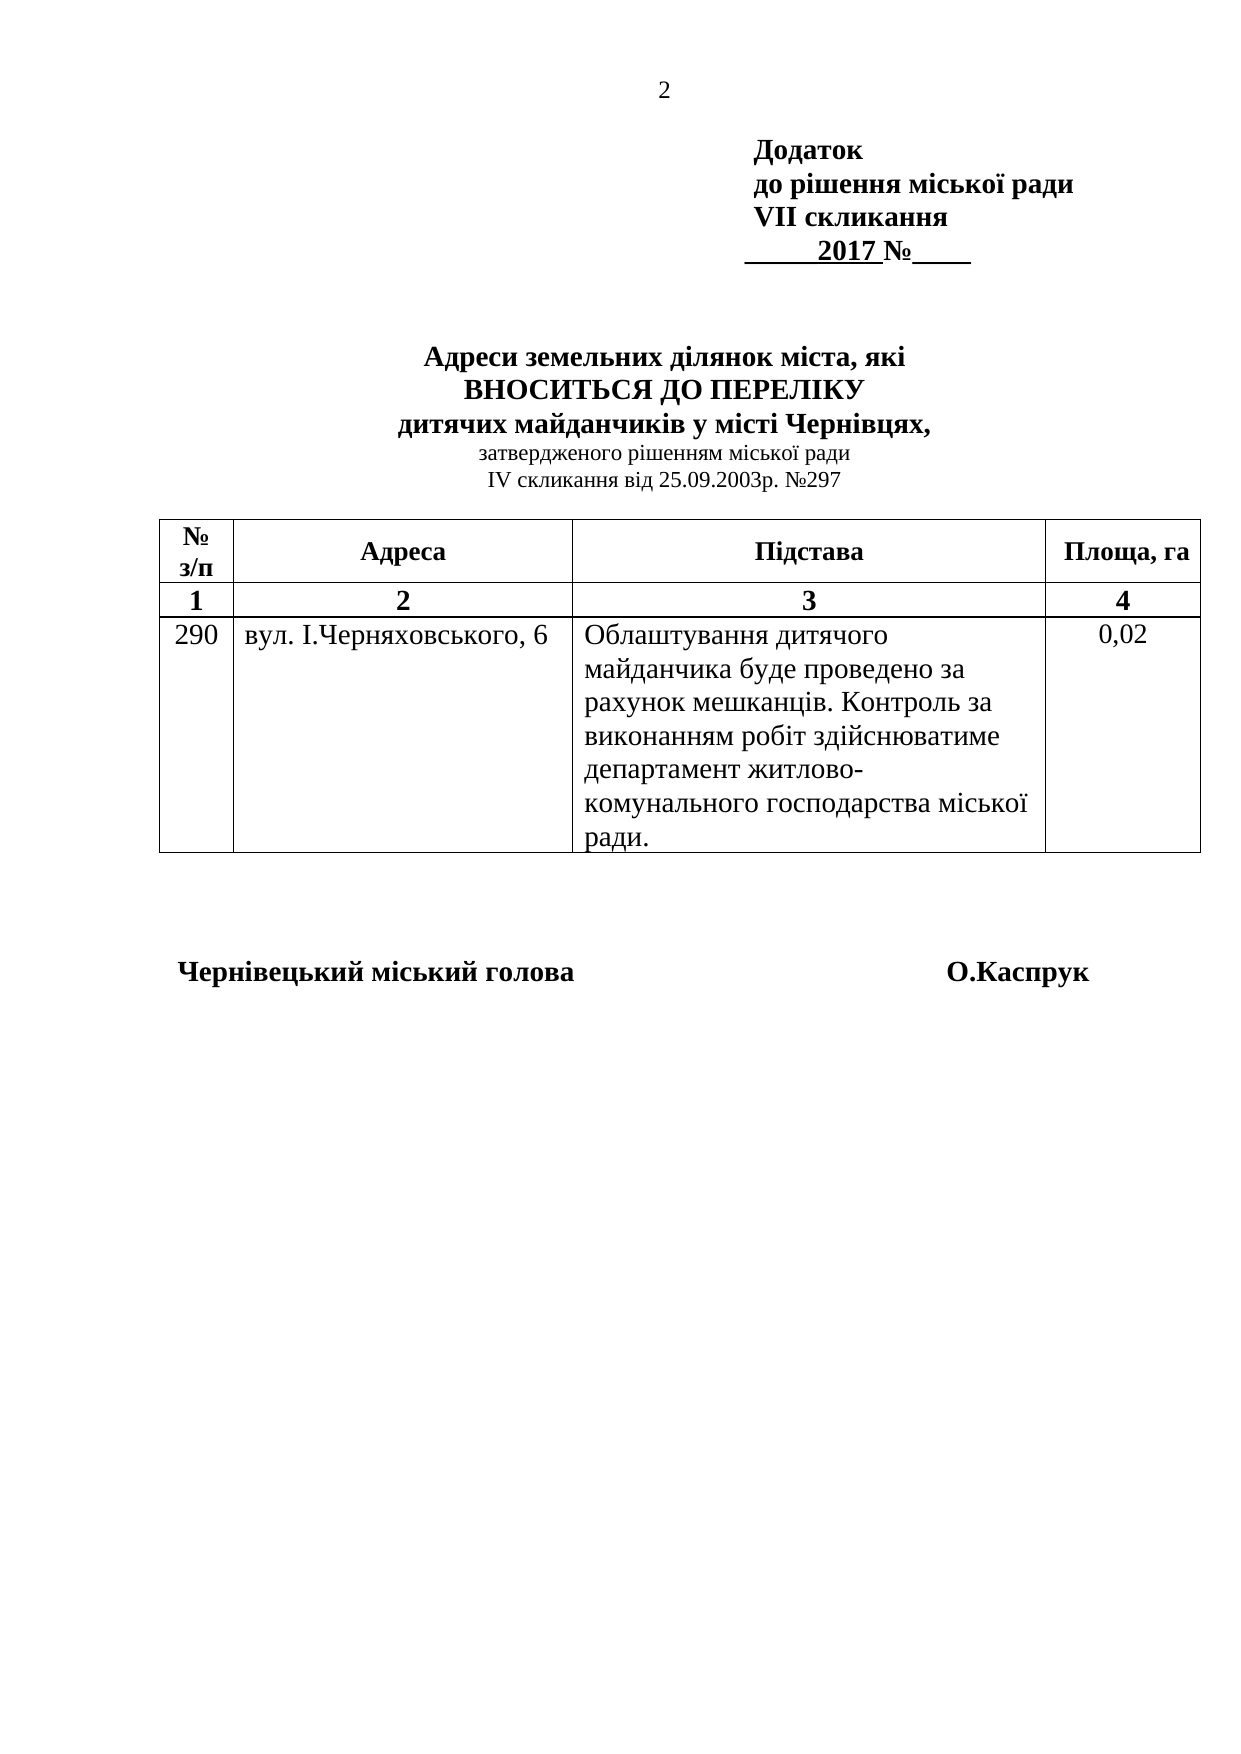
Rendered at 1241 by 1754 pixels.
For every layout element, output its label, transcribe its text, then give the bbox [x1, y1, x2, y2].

table_cell 2 [234, 583, 572, 616]
table_header Адреса [234, 520, 572, 582]
subtitle ВНОСИТЬСЯ ДО ПЕРЕЛІКУ [177, 372, 1152, 406]
text Чернівецький міський голова О.Каспрук [177, 954, 1152, 987]
table_cell 290 [160, 618, 233, 852]
table_header № з/п [160, 520, 233, 582]
text затвердженого рішенням міської ради [177, 439, 1152, 466]
table_cell вул. І.Черняховського, 6 [234, 618, 572, 852]
subtitle Додаток [177, 132, 1152, 166]
text дитячих майданчиків у місті Чернівцях, [177, 406, 1152, 439]
table_cell 3 [573, 583, 1045, 616]
table_header Площа, га [1046, 520, 1200, 582]
table_cell 4 [1046, 583, 1200, 616]
table_header Підстава [573, 520, 1045, 582]
subtitle VІІ скликання [177, 199, 1152, 233]
table_cell Облаштування дитячого майданчика буде проведено за рахунок мешканців. Контроль за виконанням робіт здійснюватиме департамент житлово-комунального господарства міської ради. [573, 618, 1045, 852]
subtitle _____2017 №____ [177, 233, 1152, 267]
subtitle Адреси земельних ділянок міста, які [177, 339, 1152, 372]
table_cell 0,02 [1046, 618, 1200, 852]
subtitle до рішення міської ради [177, 166, 1152, 199]
text ІV скликання від 25.09.2003р. №297 [177, 466, 1152, 492]
table_cell 1 [160, 583, 233, 616]
